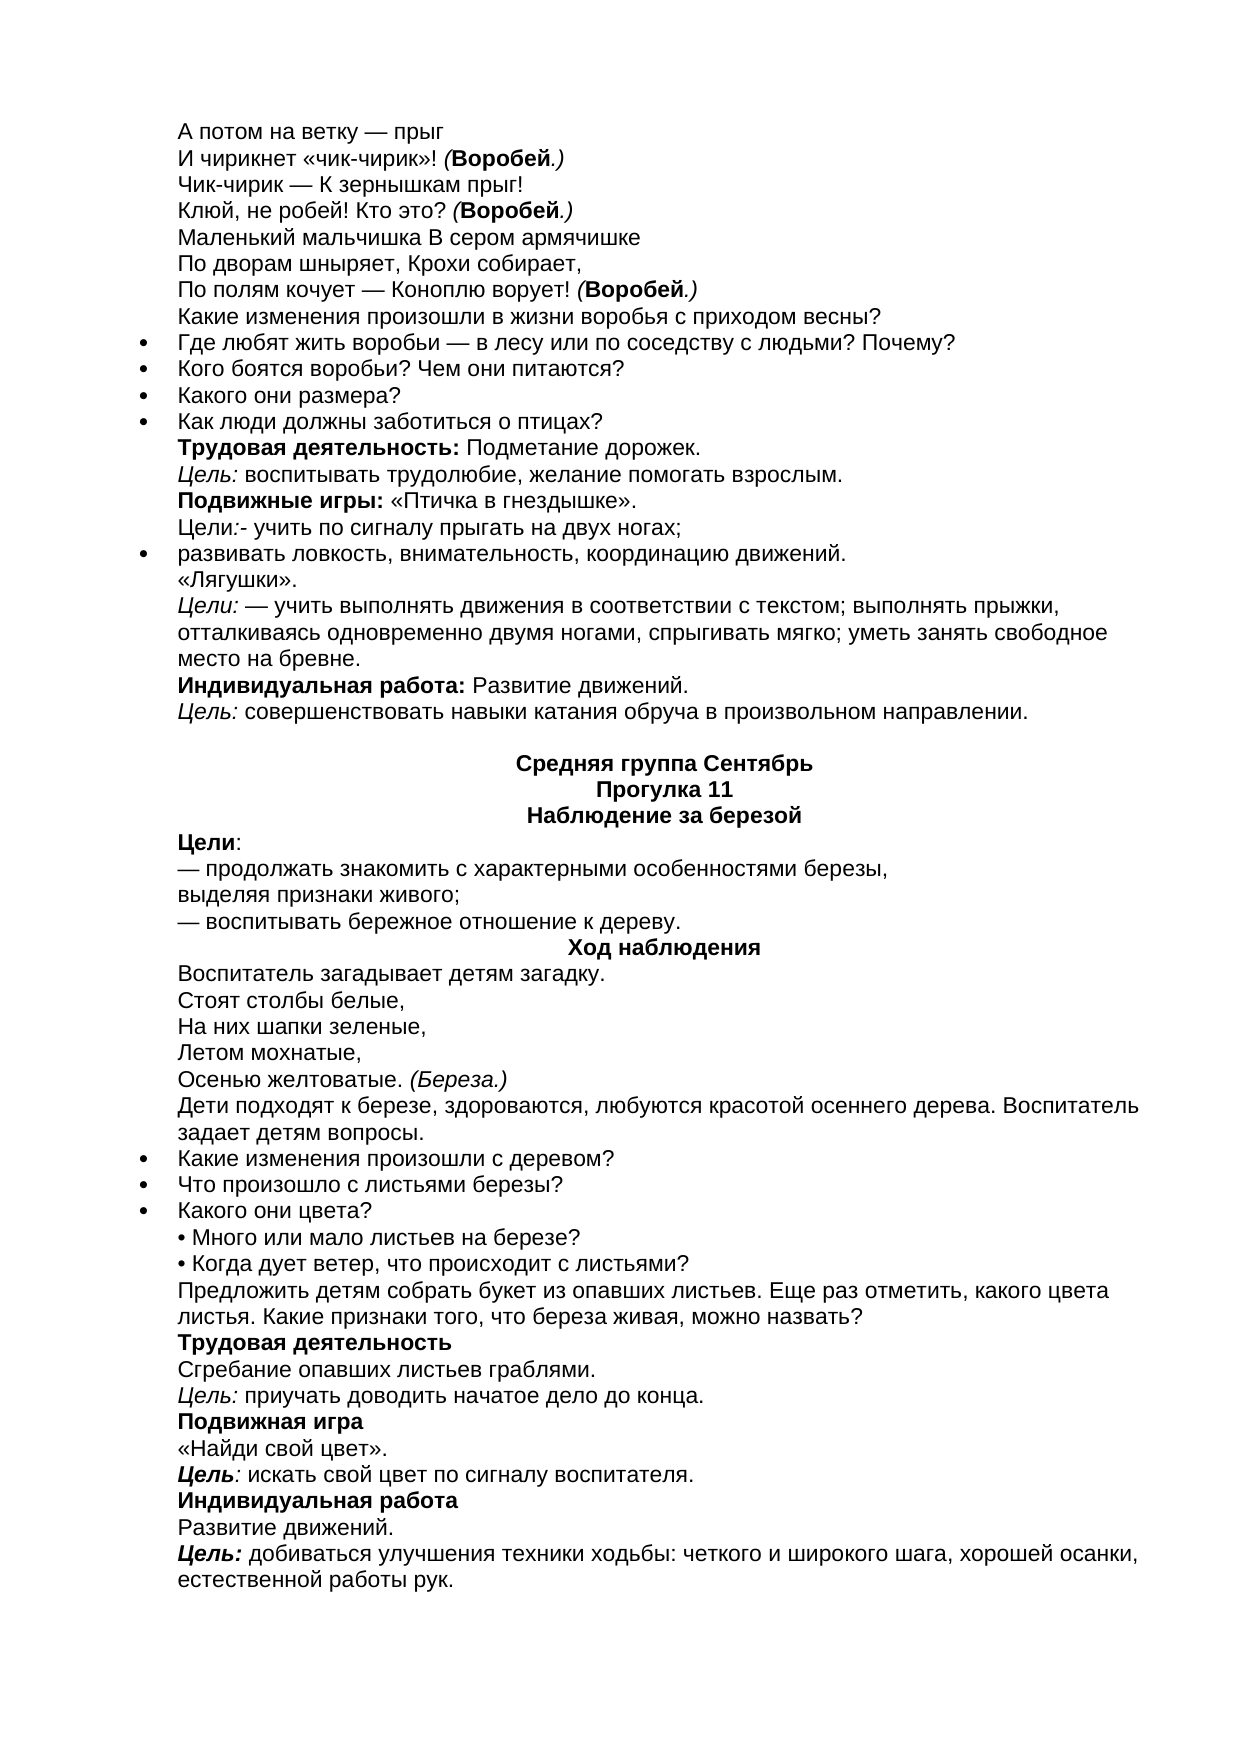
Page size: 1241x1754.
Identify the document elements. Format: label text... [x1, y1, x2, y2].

text Предложить детям собрать букет из опавших листьев. Еще раз отметить, какого цвета листья. Какие признаки того, что береза живая, можно назвать? [177, 1277, 1152, 1329]
list Какого они цвета? [140, 1197, 1152, 1224]
list Как люди должны заботиться о птицах? [140, 408, 1152, 434]
text Цель: совершенствовать навыки катания обруча в произвольном направлении. [177, 698, 1152, 724]
list Что произошло с листьями березы? [140, 1171, 1152, 1197]
text На них шапки зеленые, [177, 1013, 1152, 1039]
text Индивидуальная работа: Развитие движений. [177, 672, 1152, 698]
text Цели:- учить по сигналу прыгать на двух ногах; [177, 513, 1152, 540]
list Какие изменения произошли с деревом? [140, 1145, 1152, 1171]
text Прогулка 11 [177, 776, 1152, 802]
text Трудовая деятельность: Подметание дорожек. [177, 434, 1152, 461]
text Цель: приучать доводить начатое дело до конца. [177, 1382, 1152, 1408]
list Где любят жить воробьи — в лесу или по соседству с людьми? Почему? [140, 329, 1152, 355]
text Индивидуальная работа [177, 1487, 1152, 1514]
list Кого боятся воробьи? Чем они питаются? [140, 355, 1152, 382]
text • Много или мало листьев на березе? [177, 1224, 1152, 1250]
text Летом мохнатые, [177, 1039, 1152, 1066]
text Трудовая деятельность [177, 1329, 1152, 1356]
text — продолжать знакомить с характерными особенностями березы, выделяя признаки живого; [177, 855, 1152, 908]
text Ход наблюдения [177, 934, 1152, 960]
text Развитие движений. [177, 1514, 1152, 1540]
text Подвижные игры: «Птичка в гнездышке». [177, 487, 1152, 513]
text Цели: [177, 828, 1152, 855]
text Средняя группа Сентябрь [177, 749, 1152, 776]
text Цели: — учить выполнять движения в соответствии с текстом; выполнять прыжки, отталкиваясь одновременно двумя ногами, спрыгивать мягко; уметь занять свободное место на бревне. [177, 592, 1152, 672]
text Чик-чирик — К зернышкам прыг! [177, 171, 1152, 197]
text Какие изменения произошли в жизни воробья с приходом весны? [177, 303, 1152, 329]
list развивать ловкость, внимательность, координацию движений. «Лягушки». [140, 540, 1152, 592]
text Клюй, не робей! Кто это? (Воробей.) [177, 197, 1152, 223]
text По полям кочует — Коноплю ворует! (Воробей.) [177, 276, 1152, 303]
text Воспитатель загадывает детям загадку. [177, 960, 1152, 987]
text • Когда дует ветер, что происходит с листьями? [177, 1250, 1152, 1277]
text Осенью желтоватые. (Береза.) [177, 1066, 1152, 1092]
text Подвижная игра [177, 1408, 1152, 1435]
text Дети подходят к березе, здороваются, любуются красотой осеннего дерева. Воспитатель задает детям вопросы. [177, 1092, 1152, 1145]
text Сгребание опавших листьев граблями. [177, 1356, 1152, 1382]
text Цель: искать свой цвет по сигналу воспитателя. [177, 1461, 1152, 1487]
text Цель: воспитывать трудолюбие, желание помогать взрослым. [177, 461, 1152, 487]
list Какого они размера? [140, 382, 1152, 408]
text А потом на ветку — прыг [177, 118, 1152, 144]
text И чирикнет «чик-чирик»! (Воробей.) [177, 144, 1152, 171]
text По дворам шныряет, Крохи собирает, [177, 250, 1152, 276]
text Маленький мальчишка В сером армячишке [177, 223, 1152, 250]
text — воспитывать бережное отношение к дереву. [177, 908, 1152, 934]
text Наблюдение за березой [177, 802, 1152, 828]
text «Найди свой цвет». [177, 1435, 1152, 1461]
text Стоят столбы белые, [177, 987, 1152, 1013]
text Цель: добиваться улучшения техники ходьбы: четкого и широкого шага, хорошей осанки, естественной работы рук. [177, 1540, 1152, 1593]
